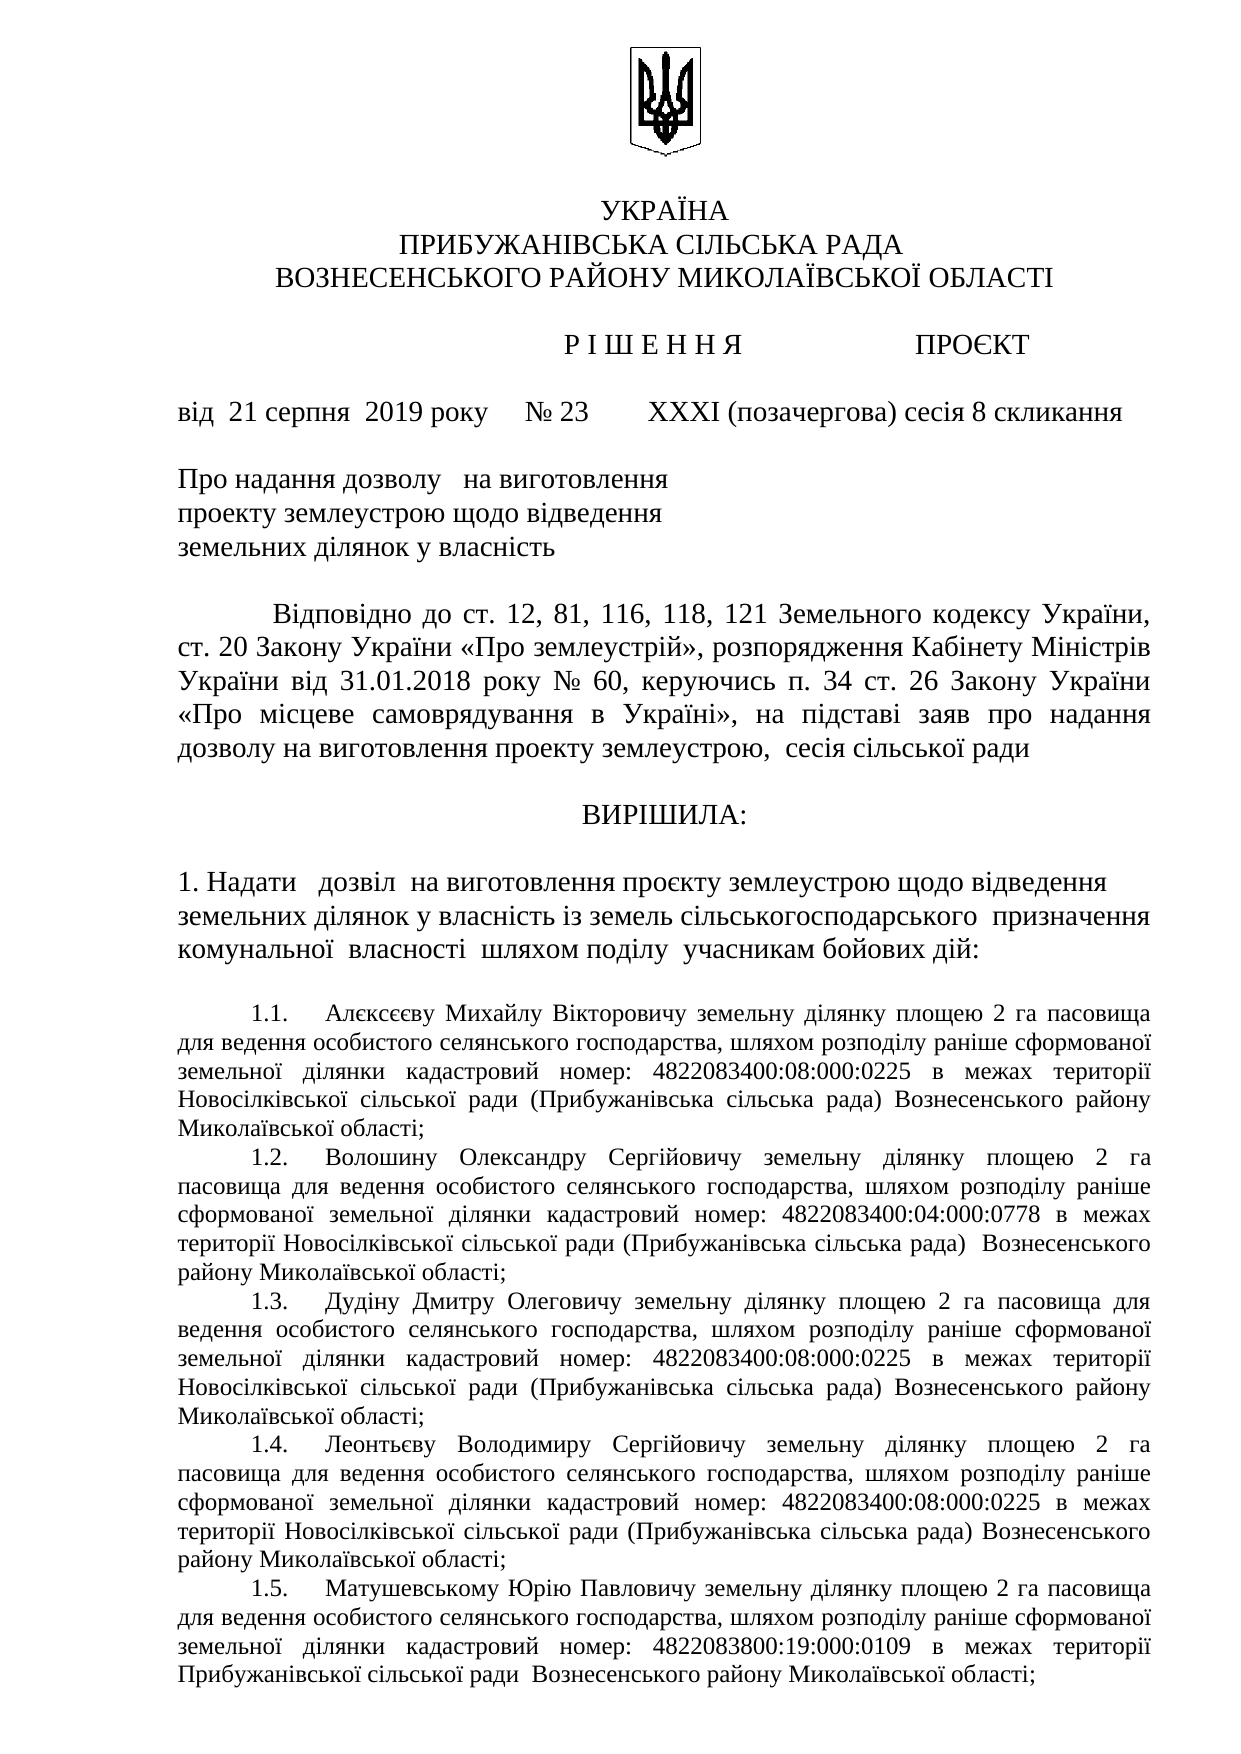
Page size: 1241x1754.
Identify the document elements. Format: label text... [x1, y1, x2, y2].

list Волошину Олександру Сергійовичу земельну ділянку площею 2 га пасовища для ведення особистого селянського господарства, шляхом розподілу раніше сформованої земельної ділянки кадастровий номер: 4822083400:04:000:0778 в межах території Новосілківської сільської ради (Прибужанівська сільська рада) Вознесенського району Миколаївської області; [177, 1142, 1152, 1286]
text від 21 серпня 2019 року № 23 ХХХІ (позачергова) сесія 8 скликання [177, 394, 1152, 428]
text Р І Ш Е Н Н Я ПРОЄКТ [177, 327, 1152, 394]
list Дудіну Дмитру Олеговичу земельну ділянку площею 2 га пасовища для ведення особистого селянського господарства, шляхом розподілу раніше сформованої земельної ділянки кадастровий номер: 4822083400:08:000:0225 в межах території Новосілківської сільської ради (Прибужанівська сільська рада) Вознесенського району Миколаївської області; [177, 1286, 1152, 1429]
list Матушевському Юрію Павловичу земельну ділянку площею 2 га пасовища для ведення особистого селянського господарства, шляхом розподілу раніше сформованої земельної ділянки кадастровий номер: 4822083800:19:000:0109 в межах території Прибужанівської сільської ради Вознесенського району Миколаївської області; [177, 1573, 1152, 1688]
text Про надання дозволу на виготовлення [177, 462, 1152, 495]
text ПРИБУЖАНІВСЬКА СІЛЬСЬКА РАДА [325, 227, 1152, 260]
text УКРАЇНА [177, 193, 1152, 227]
text 1. Надати дозвіл на виготовлення проєкту землеустрою щодо відведення земельних ділянок у власність із земель сільськогосподарського призначення комунальної власності шляхом поділу учасникам бойових дій: [177, 864, 1152, 965]
list Алєксєєву Михайлу Вікторовичу земельну ділянку площею 2 га пасовища для ведення особистого селянського господарства, шляхом розподілу раніше сформованої земельної ділянки кадастровий номер: 4822083400:08:000:0225 в межах території Новосілківської сільської ради (Прибужанівська сільська рада) Вознесенського району Миколаївської області; [177, 998, 1152, 1142]
text проекту землеустрою щодо відведення [177, 495, 1152, 529]
text ВИРІШИЛА: [177, 797, 1152, 831]
text земельних ділянок у власність [177, 529, 1152, 562]
text Відповідно до ст. 12, 81, 116, 118, 121 Земельного кодексу України, ст. 20 Закону України «Про землеустрій», розпорядження Кабінету Міністрів України від 31.01.2018 року № 60, керуючись п. 34 ст. 26 Закону України «Про місцеве самоврядування в Україні», на підставі заяв про надання дозволу на виготовлення проекту землеустрою, сесія сільської ради [177, 596, 1152, 763]
picture [627, 45, 703, 159]
text ВОЗНЕСЕНСЬКОГО РАЙОНУ МИКОЛАЇВСЬКОЇ ОБЛАСТІ [177, 260, 1152, 294]
list Леонтьєву Володимиру Сергійовичу земельну ділянку площею 2 га пасовища для ведення особистого селянського господарства, шляхом розподілу раніше сформованої земельної ділянки кадастровий номер: 4822083400:08:000:0225 в межах території Новосілківської сільської ради (Прибужанівська сільська рада) Вознесенського району Миколаївської області; [177, 1429, 1152, 1573]
